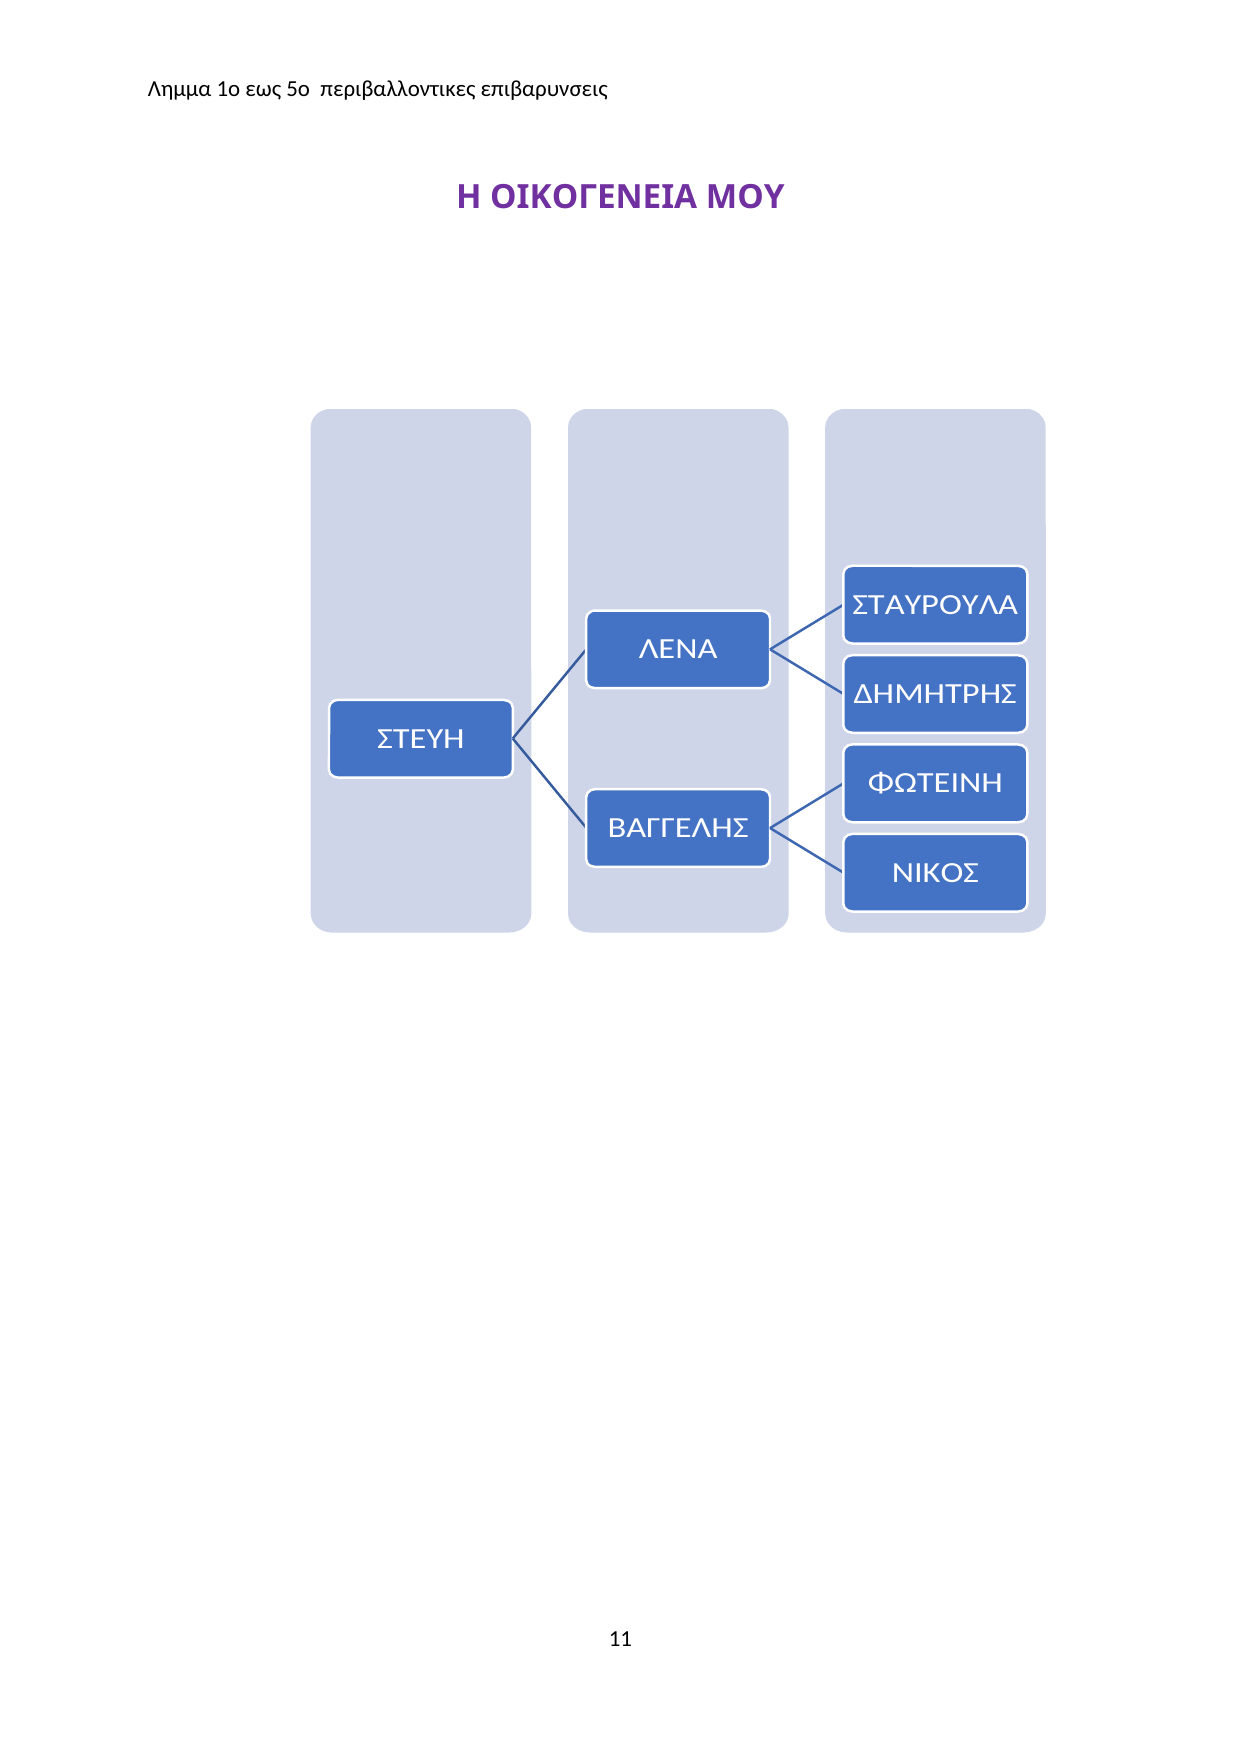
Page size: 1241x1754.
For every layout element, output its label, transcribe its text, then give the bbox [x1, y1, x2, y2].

subtitle Η ΟΙΚΟΓΕΝΕΙΑ ΜΟΥ [148, 173, 1092, 218]
